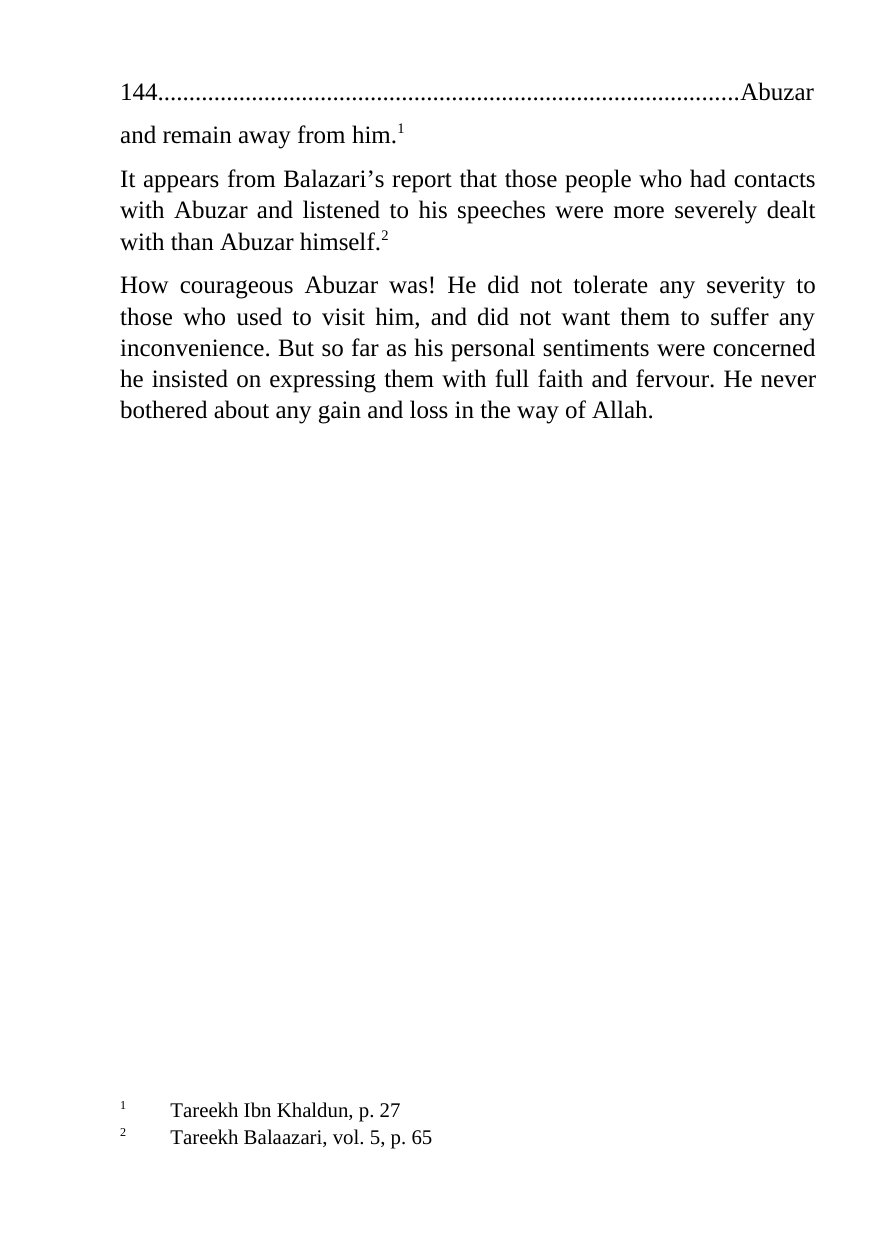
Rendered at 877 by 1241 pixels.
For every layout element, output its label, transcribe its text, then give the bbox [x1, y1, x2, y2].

text How courageous Abuzar was! He did not tolerate any severity to those who used to visit him, and did not want them to suffer any inconvenience. But so far as his personal sentiments were concerned he insisted on expressing them with full faith and fervour. He never bothered about any gain and loss in the way of Allah. [120, 269, 817, 425]
text It appears from Balazari’s report that those people who had contacts with Abuzar and listened to his speeches were more severely dealt with than Abuzar himself. [120, 162, 817, 256]
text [120, 119, 817, 150]
